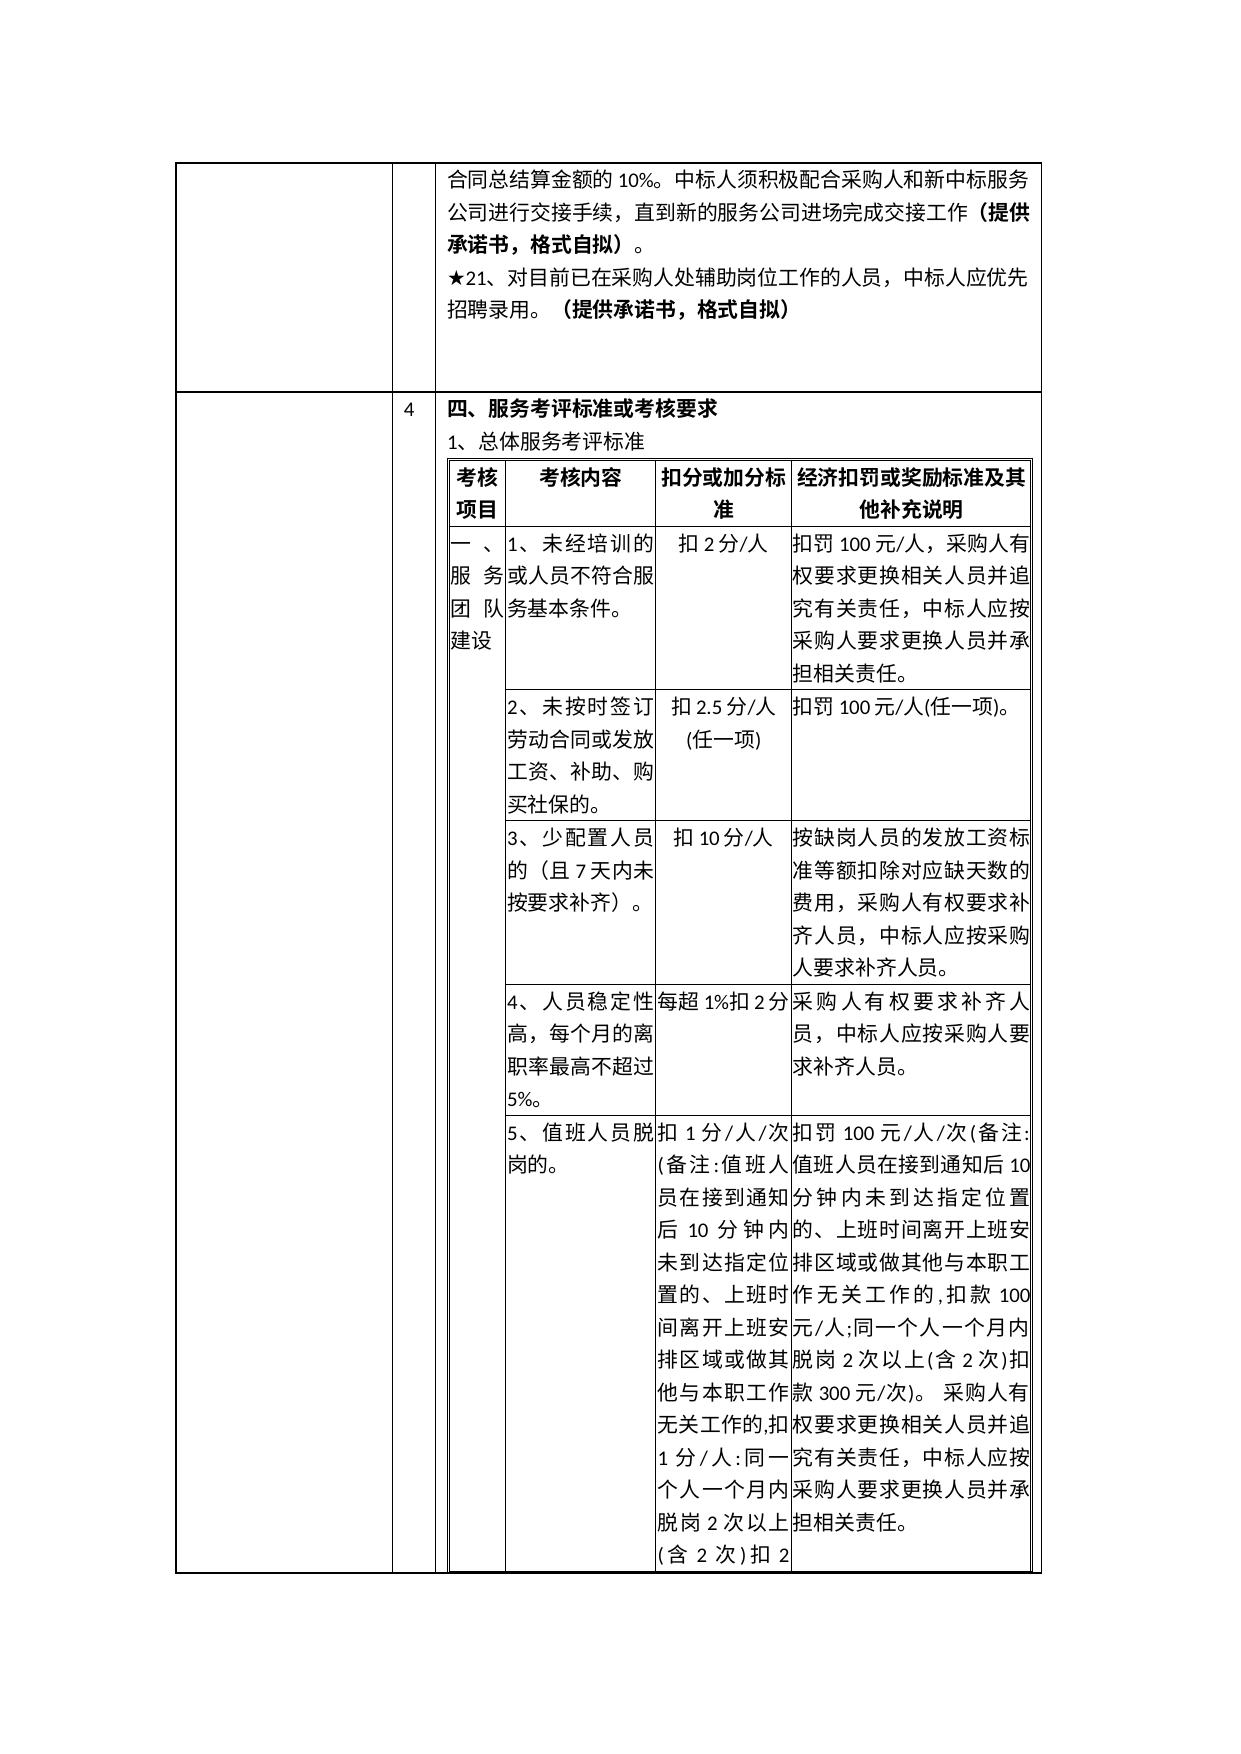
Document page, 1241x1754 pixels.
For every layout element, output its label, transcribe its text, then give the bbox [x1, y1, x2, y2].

table_cell [177, 393, 392, 1572]
table_cell 4 [393, 393, 435, 1572]
table_cell [177, 164, 392, 391]
table_cell 3 [393, 164, 435, 391]
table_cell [436, 164, 1041, 391]
